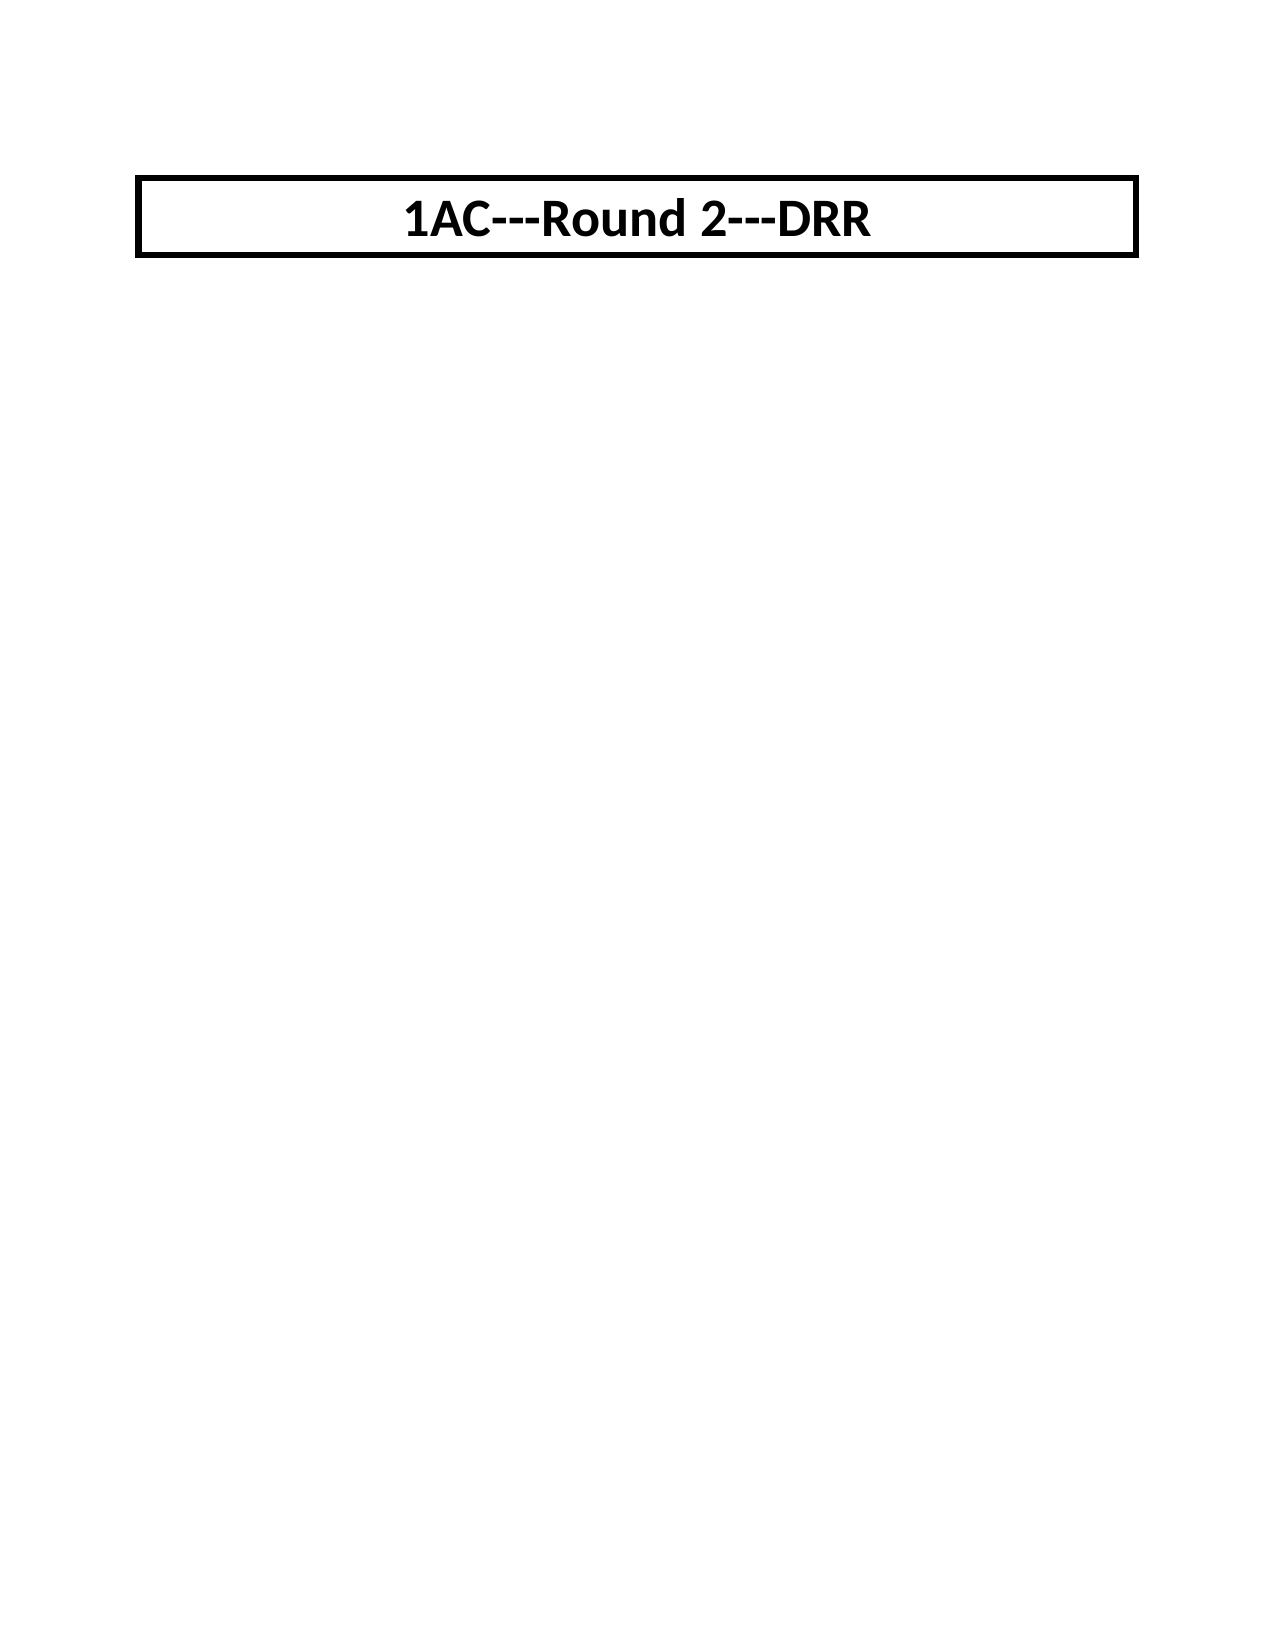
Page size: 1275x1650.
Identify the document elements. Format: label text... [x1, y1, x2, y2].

subtitle 1AC---Round 2---DRR [142, 181, 1133, 252]
